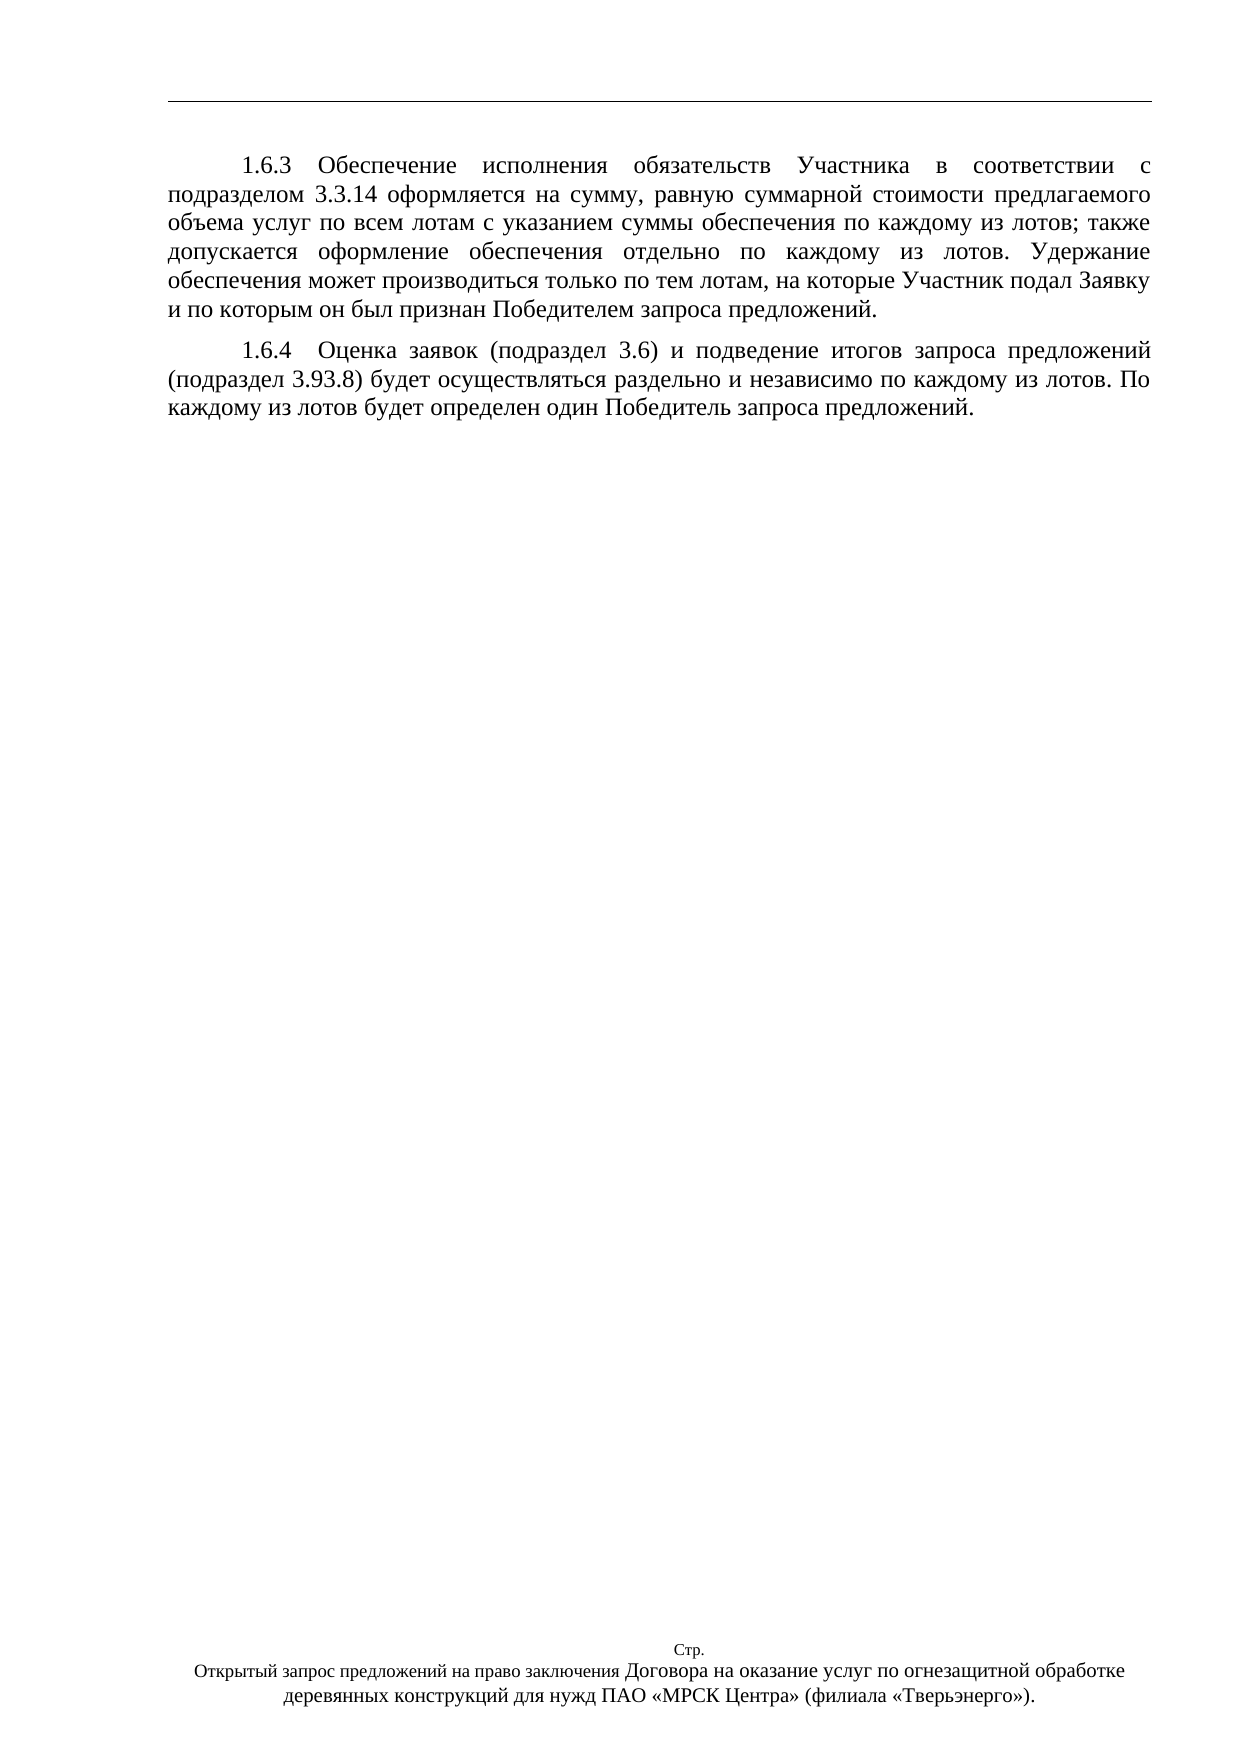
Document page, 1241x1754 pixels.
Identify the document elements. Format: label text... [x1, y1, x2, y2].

subtitle Оценка заявок (подраздел 3.6) и подведение итогов запроса предложений (подраздел 3.9) будет осуществляться раздельно и независимо по каждому из лотов. По каждому из лотов будет определен один Победитель запроса предложений. [168, 335, 1152, 421]
subtitle Обеспечение исполнения обязательств Участника в соответствии с подразделом 3.3.14 оформляется на сумму, равную суммарной стоимости предлагаемого объема услуг по всем лотам с указанием суммы обеспечения по каждому из лотов; также допускается оформление обеспечения отдельно по каждому из лотов. Удержание обеспечения может производиться только по тем лотам, на которые Участник подал Заявку и по которым он был признан Победителем запроса предложений. [168, 150, 1152, 322]
